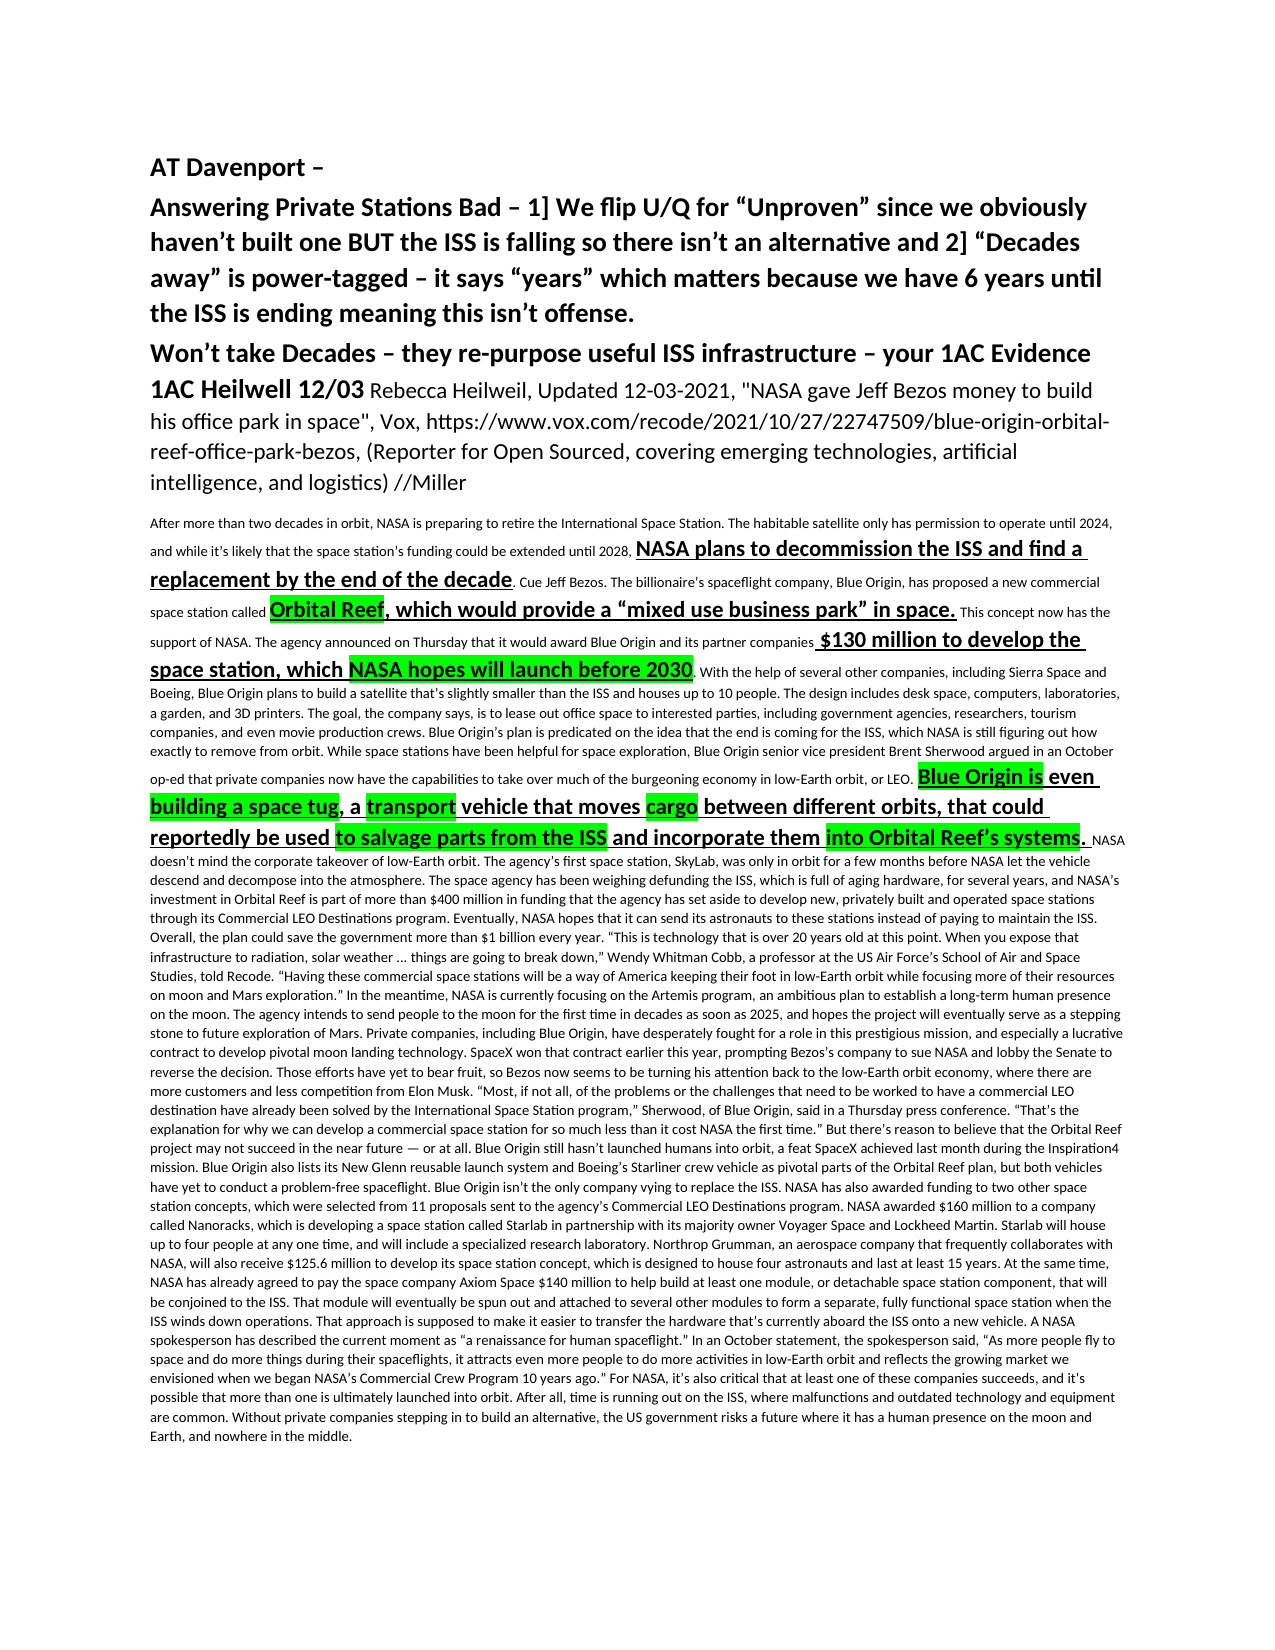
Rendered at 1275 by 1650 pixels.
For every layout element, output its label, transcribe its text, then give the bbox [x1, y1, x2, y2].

subtitle Answering Private Stations Bad – 1] We flip U/Q for “Unproven” since we obviously haven’t built one BUT the ISS is falling so there isn’t an alternative and 2] “Decades away” is power-tagged – it says “years” which matters because we have 6 years until the ISS is ending meaning this isn’t offense. [150, 190, 1125, 330]
subtitle Won’t take Decades – they re-purpose useful ISS infrastructure – your 1AC Evidence [150, 336, 1125, 369]
text After more than two decades in orbit, NASA is preparing to retire the International Space Station. The habitable satellite only has permission to operate until 2024, and while it’s likely that the space station’s funding could be extended until 2028, NASA plans to decommission the ISS and find a replacement by the end of the decade. Cue Jeff Bezos. The billionaire’s spaceflight company, Blue Origin, has proposed a new commercial space station called Orbital Reef, which would provide a “mixed use business park” in space. This concept now has the support of NASA. The agency announced on Thursday that it would award Blue Origin and its partner companies $130 million to develop the space station, which NASA hopes will launch before 2030. With the help of several other companies, including Sierra Space and Boeing, Blue Origin plans to build a satellite that’s slightly smaller than the ISS and houses up to 10 people. The design includes desk space, computers, laboratories, a garden, and 3D printers. The goal, the company says, is to lease out office space to interested parties, including government agencies, researchers, tourism companies, and even movie production crews. Blue Origin’s plan is predicated on the idea that the end is coming for the ISS, which NASA is still figuring out how exactly to remove from orbit. While space stations have been helpful for space exploration, Blue Origin senior vice president Brent Sherwood argued in an October op-ed that private companies now have the capabilities to take over much of the burgeoning economy in low-Earth orbit, or LEO. Blue Origin is even building a space tug, a transport vehicle that moves cargo between different orbits, that could reportedly be used to salvage parts from the ISS and incorporate them into Orbital Reef’s systems. NASA doesn’t mind the corporate takeover of low-Earth orbit. The agency’s first space station, SkyLab, was only in orbit for a few months before NASA let the vehicle descend and decompose into the atmosphere. The space agency has been weighing defunding the ISS, which is full of aging hardware, for several years, and NASA’s investment in Orbital Reef is part of more than $400 million in funding that the agency has set aside to develop new, privately built and operated space stations through its Commercial LEO Destinations program. Eventually, NASA hopes that it can send its astronauts to these stations instead of paying to maintain the ISS. Overall, the plan could save the government more than $1 billion every year. “This is technology that is over 20 years old at this point. When you expose that infrastructure to radiation, solar weather ... things are going to break down,” Wendy Whitman Cobb, a professor at the US Air Force’s School of Air and Space Studies, told Recode. “Having these commercial space stations will be a way of America keeping their foot in low-Earth orbit while focusing more of their resources on moon and Mars exploration.” In the meantime, NASA is currently focusing on the Artemis program, an ambitious plan to establish a long-term human presence on the moon. The agency intends to send people to the moon for the first time in decades as soon as 2025, and hopes the project will eventually serve as a stepping stone to future exploration of Mars. Private companies, including Blue Origin, have desperately fought for a role in this prestigious mission, and especially a lucrative contract to develop pivotal moon landing technology. SpaceX won that contract earlier this year, prompting Bezos’s company to sue NASA and lobby the Senate to reverse the decision. Those efforts have yet to bear fruit, so Bezos now seems to be turning his attention back to the low-Earth orbit economy, where there are more customers and less competition from Elon Musk. “Most, if not all, of the problems or the challenges that need to be worked to have a commercial LEO destination have already been solved by the International Space Station program,” Sherwood, of Blue Origin, said in a Thursday press conference. “That’s the explanation for why we can develop a commercial space station for so much less than it cost NASA the first time.” But there’s reason to believe that the Orbital Reef project may not succeed in the near future — or at all. Blue Origin still hasn’t launched humans into orbit, a feat SpaceX achieved last month during the Inspiration4 mission. Blue Origin also lists its New Glenn reusable launch system and Boeing’s Starliner crew vehicle as pivotal parts of the Orbital Reef plan, but both vehicles have yet to conduct a problem-free spaceflight. Blue Origin isn’t the only company vying to replace the ISS. NASA has also awarded funding to two other space station concepts, which were selected from 11 proposals sent to the agency’s Commercial LEO Destinations program. NASA awarded $160 million to a company called Nanoracks, which is developing a space station called Starlab in partnership with its majority owner Voyager Space and Lockheed Martin. Starlab will house up to four people at any one time, and will include a specialized research laboratory. Northrop Grumman, an aerospace company that frequently collaborates with NASA, will also receive $125.6 million to develop its space station concept, which is designed to house four astronauts and last at least 15 years. At the same time, NASA has already agreed to pay the space company Axiom Space $140 million to help build at least one module, or detachable space station component, that will be conjoined to the ISS. That module will eventually be spun out and attached to several other modules to form a separate, fully functional space station when the ISS winds down operations. That approach is supposed to make it easier to transfer the hardware that’s currently aboard the ISS onto a new vehicle. A NASA spokesperson has described the current moment as “a renaissance for human spaceflight.” In an October statement, the spokesperson said, “As more people fly to space and do more things during their spaceflights, it attracts even more people to do more activities in low-Earth orbit and reflects the growing market we envisioned when we began NASA’s Commercial Crew Program 10 years ago.” For NASA, it’s also critical that at least one of these companies succeeds, and it’s possible that more than one is ultimately launched into orbit. After all, time is running out on the ISS, where malfunctions and outdated technology and equipment are common. Without private companies stepping in to build an alternative, the US government risks a future where it has a human presence on the moon and Earth, and nowhere in the middle. [150, 514, 1125, 1445]
subtitle AT Davenport – [150, 150, 1125, 183]
text 1AC Heilwell 12/03 Rebecca Heilweil, Updated 12-03-2021, "NASA gave Jeff Bezos money to build his office park in space", Vox, https://www.vox.com/recode/2021/10/27/22747509/blue-origin-orbital-reef-office-park-bezos, (Reporter for Open Sourced, covering emerging technologies, artificial intelligence, and logistics) //Miller [150, 372, 1125, 496]
